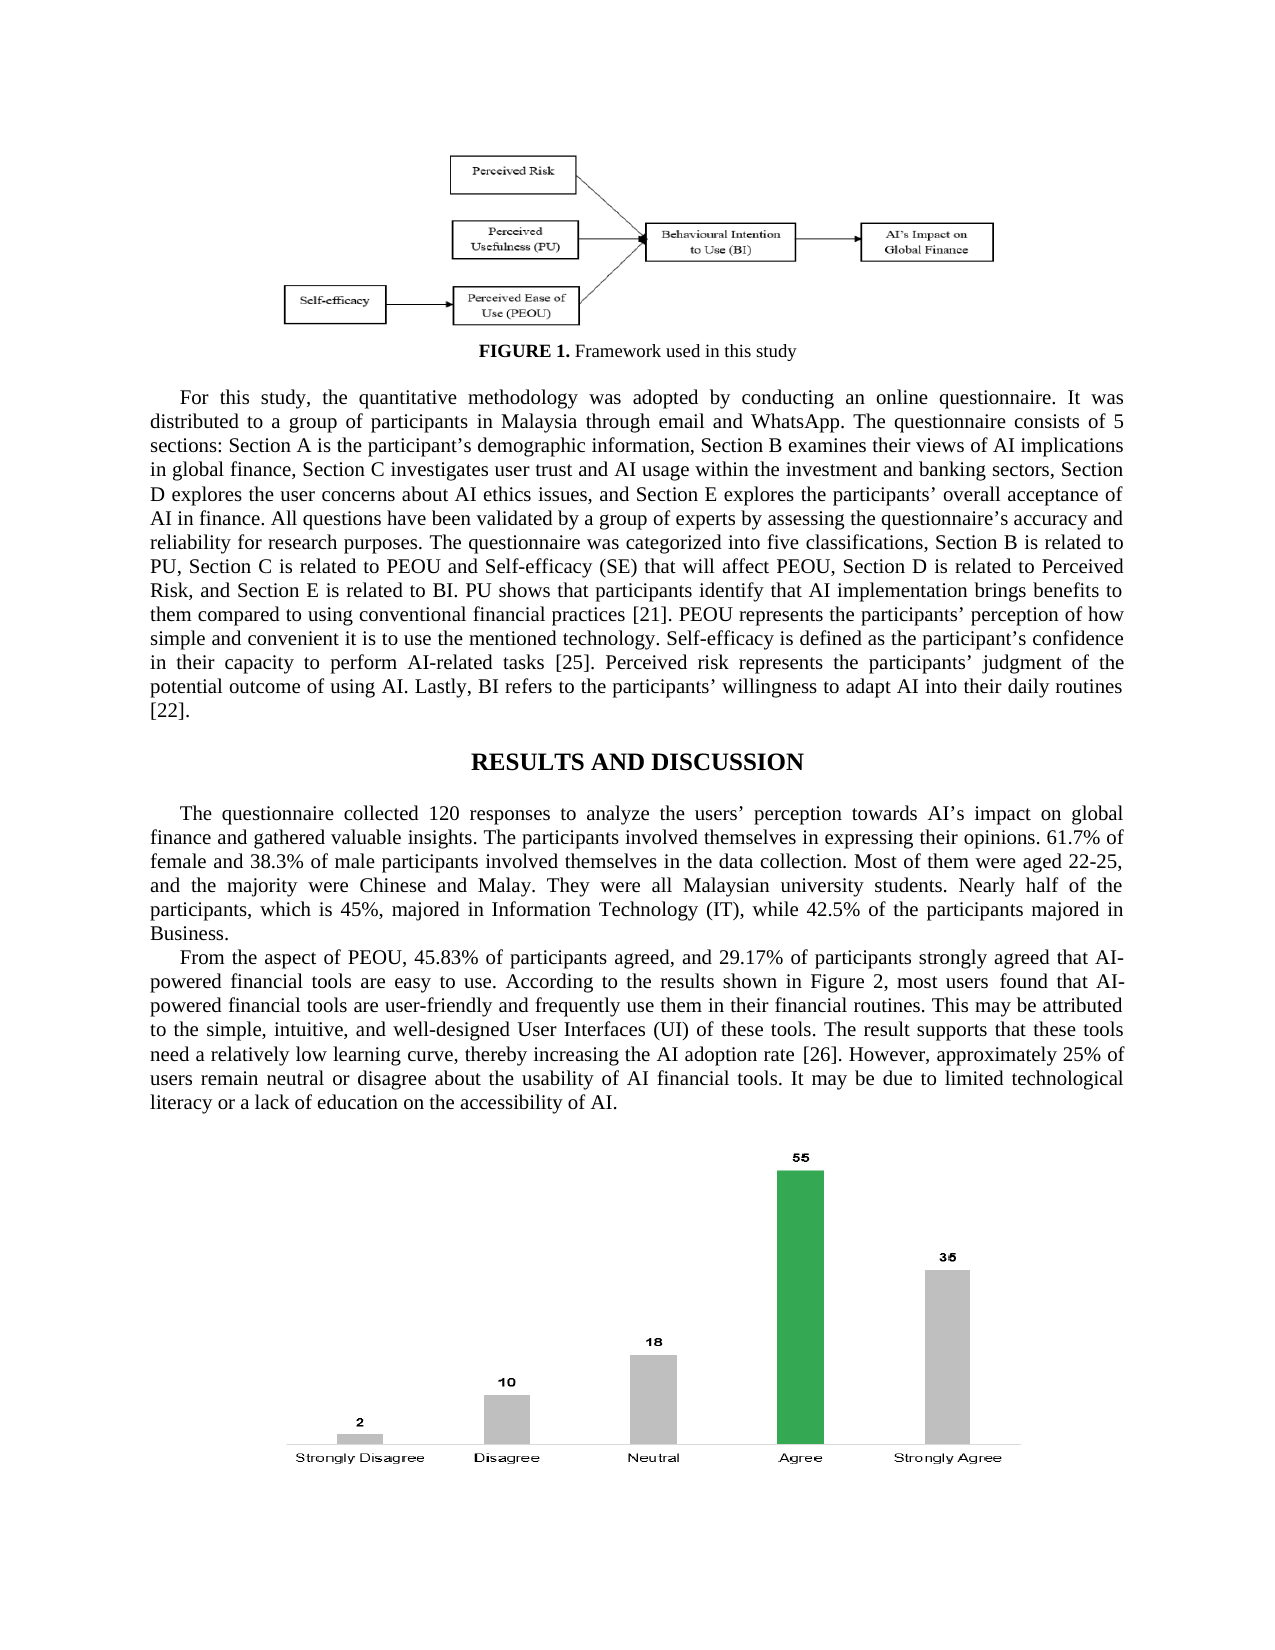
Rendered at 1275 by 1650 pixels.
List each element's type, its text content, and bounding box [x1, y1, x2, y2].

text For this study, the quantitative methodology was adopted by conducting an online questionnaire. It was distributed to a group of participants in Malaysia through email and WhatsApp. The questionnaire consists of 5 sections: Section A is the participant’s demographic information, Section B examines their views of AI implications in global finance, Section C investigates user trust and AI usage within the investment and banking sectors, Section D explores the user concerns about AI ethics issues, and Section E explores the participants’ overall acceptance of AI in finance. All questions have been validated by a group of experts by assessing the questionnaire’s accuracy and reliability for research purposes. The questionnaire was categorized into five classifications, Section B is related to PU, Section C is related to PEOU and Self-efficacy (SE) that will affect PEOU, Section D is related to Perceived Risk, and Section E is related to BI. PU shows that participants identify that AI implementation brings benefits to them compared to using conventional financial practices . PEOU represents the participants’ perception of how simple and convenient it is to use the mentioned technology. Self-efficacy is defined as the participant’s confidence in their capacity to perform AI-related tasks . Perceived risk represents the participants’ judgment of the potential outcome of using AI. Lastly, BI refers to the participants’ willingness to adapt AI into their daily routines . [150, 385, 1125, 722]
text The questionnaire collected 120 responses to analyze the users’ perception towards AI’s impact on global finance and gathered valuable insights. The participants involved themselves in expressing their opinions. 61.7% of female and 38.3% of male participants involved themselves in the data collection. Most of them were aged 22-25, and the majority were Chinese and Malay. They were all Malaysian university students. Nearly half of the participants, which is 45%, majored in Information Technology (IT), while 42.5% of the participants majored in Business. [150, 801, 1125, 945]
text Figure 1. Framework used in this study [150, 339, 1125, 361]
text From the aspect of PEOU, 45.83% of participants agreed, and 29.17% of participants strongly agreed that AI-powered financial tools are easy to use. According to the results shown in Figure 2, most users found that AI-powered financial tools are user-friendly and frequently use them in their financial routines. This may be attributed to the simple, intuitive, and well-designed User Interfaces (UI) of these tools. The result supports that these tools need a relatively low learning curve, thereby increasing the AI adoption rate . However, approximately 25% of users remain neutral or disagree about the usability of AI financial tools. It may be due to limited technological literacy or a lack of education on the accessibility of AI. [150, 945, 1125, 1114]
picture [282, 1137, 1022, 1467]
picture [275, 150, 1001, 327]
subtitle RESULTS AND DISCUSSION [150, 747, 1125, 776]
